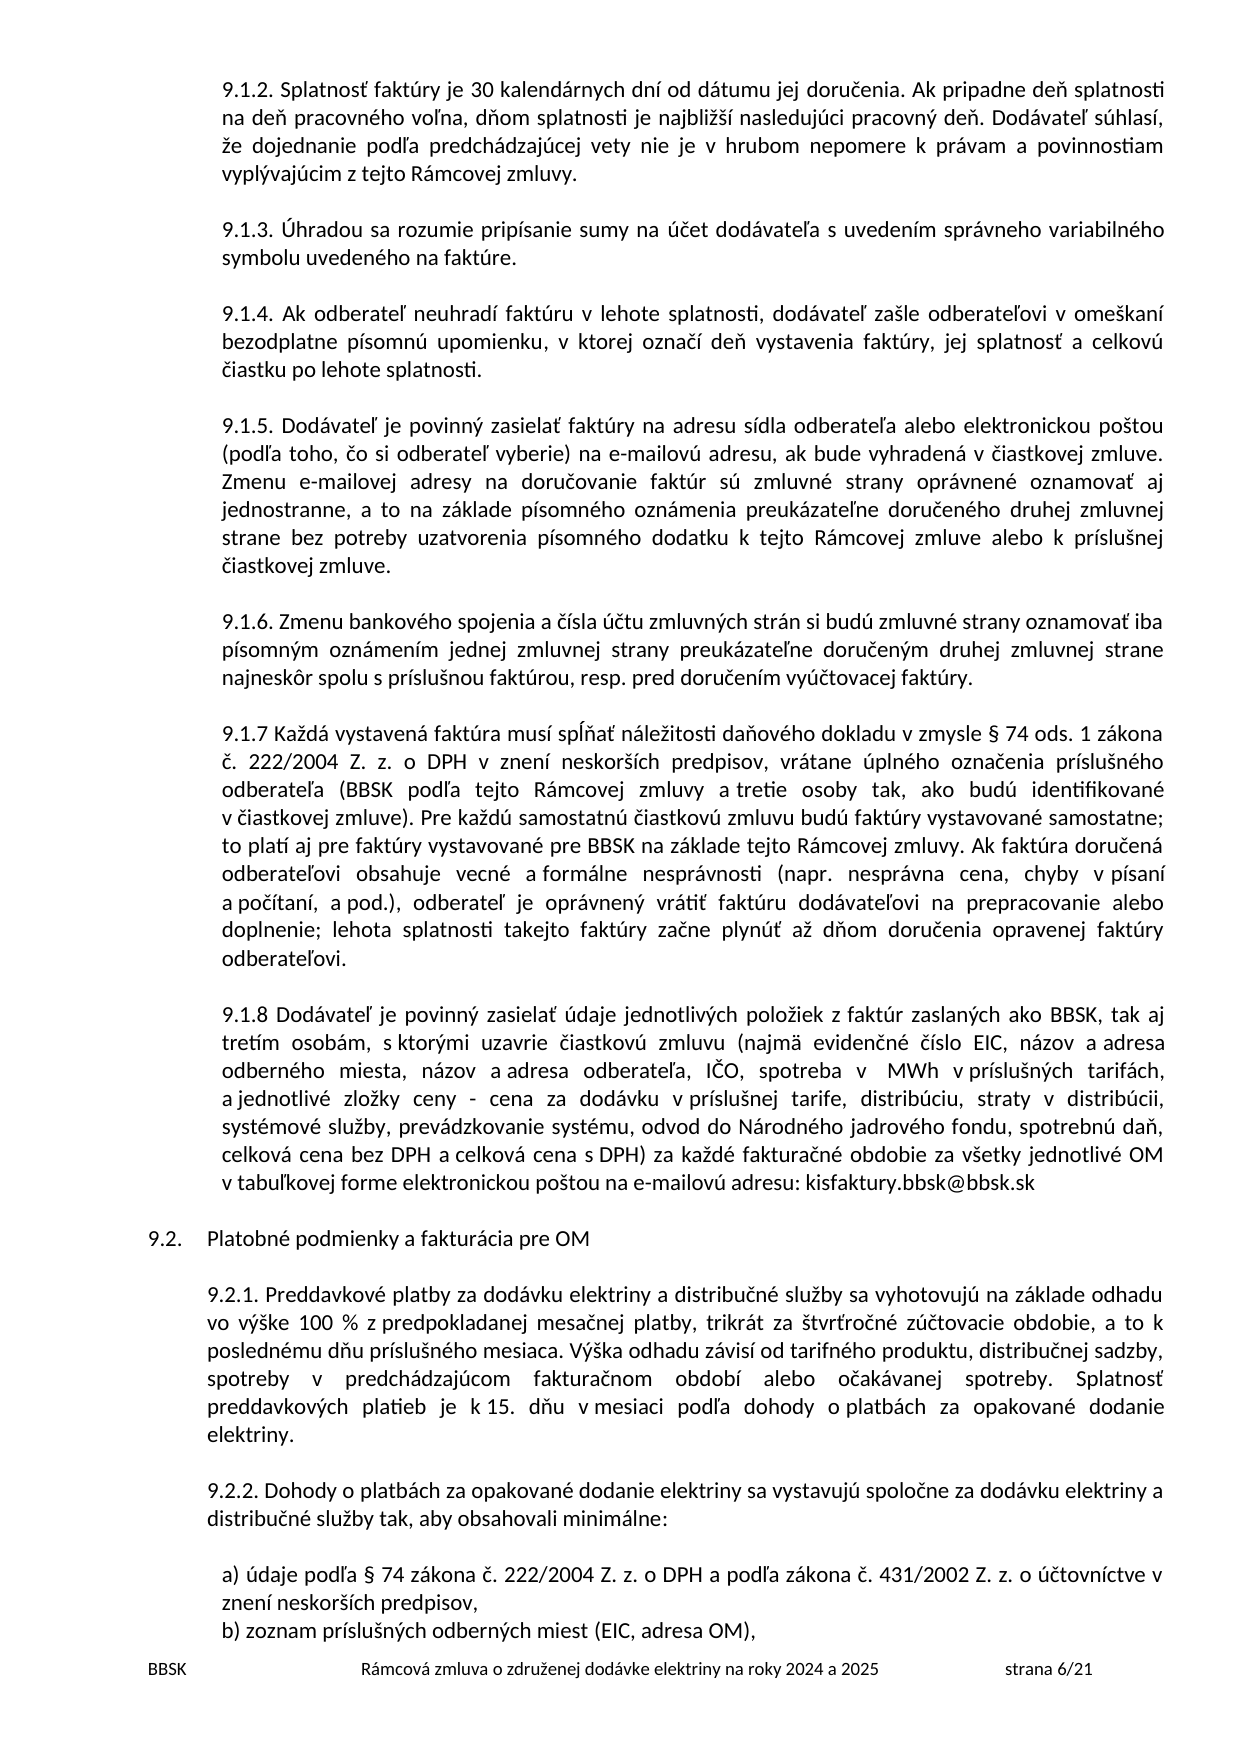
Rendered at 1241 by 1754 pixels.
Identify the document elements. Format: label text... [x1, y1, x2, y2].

text b) zoznam príslušných odberných miest (EIC, adresa OM), [148, 1616, 1165, 1644]
text 9.1.2. Splatnosť faktúry je 30 kalendárnych dní od dátumu jej doručenia. Ak pripadne deň splatnosti na deň pracovného voľna, dňom splatnosti je najbližší nasledujúci pracovný deň. Dodávateľ súhlasí, že dojednanie podľa predchádzajúcej vety nie je v hrubom nepomere k právam a povinnostiam vyplývajúcim z tejto Rámcovej zmluvy. [222, 75, 1165, 187]
text 9.1.8 Dodávateľ je povinný zasielať údaje jednotlivých položiek z faktúr zaslaných ako BBSK, tak aj tretím osobám, s ktorými uzavrie čiastkovú zmluvu (najmä evidenčné číslo EIC, názov a adresa odberného miesta, názov a adresa odberateľa, IČO, spotreba v MWh v príslušných tarifách, a jednotlivé zložky ceny - cena za dodávku v príslušnej tarife, distribúciu, straty v distribúcii, systémové služby, prevádzkovanie systému, odvod do Národného jadrového fondu, spotrebnú daň, celková cena bez DPH a celková cena s DPH) za každé fakturačné obdobie za všetky jednotlivé OM v tabuľkovej forme elektronickou poštou na e-mailovú adresu: kisfaktury.bbsk@bbsk.sk [222, 1000, 1165, 1196]
text 9.1.3. Úhradou sa rozumie pripísanie sumy na účet dodávateľa s uvedením správneho variabilného symbolu uvedeného na faktúre. [222, 215, 1165, 271]
text 9.1.6. Zmenu bankového spojenia a čísla účtu zmluvných strán si budú zmluvné strany oznamovať iba písomným oznámením jednej zmluvnej strany preukázateľne doručeným druhej zmluvnej strane najneskôr spolu s príslušnou faktúrou, resp. pred doručením vyúčtovacej faktúry. [222, 607, 1165, 691]
text 9.2.2. Dohody o platbách za opakované dodanie elektriny sa vystavujú spoločne za dodávku elektriny a distribučné služby tak, aby obsahovali minimálne: [207, 1476, 1165, 1532]
text 9.1.5. Dodávateľ je povinný zasielať faktúry na adresu sídla odberateľa alebo elektronickou poštou (podľa toho, čo si odberateľ vyberie) na e-mailovú adresu, ak bude vyhradená v čiastkovej zmluve. Zmenu e-mailovej adresy na doručovanie faktúr sú zmluvné strany oprávnené oznamovať aj jednostranne, a to na základe písomného oznámenia preukázateľne doručeného druhej zmluvnej strane bez potreby uzatvorenia písomného dodatku k tejto Rámcovej zmluve alebo k príslušnej čiastkovej zmluve. [222, 411, 1165, 579]
text 9.1.4. Ak odberateľ neuhradí faktúru v lehote splatnosti, dodávateľ zašle odberateľovi v omeškaní bezodplatne písomnú upomienku, v ktorej označí deň vystavenia faktúry, jej splatnosť a celkovú čiastku po lehote splatnosti. [222, 299, 1165, 383]
text 9.2.1. Preddavkové platby za dodávku elektriny a distribučné služby sa vyhotovujú na základe odhadu vo výške 100 % z predpokladanej mesačnej platby, trikrát za štvrťročné zúčtovacie obdobie, a to k poslednému dňu príslušného mesiaca. Výška odhadu závisí od tarifného produktu, distribučnej sadzby, spotreby v predchádzajúcom fakturačnom období alebo očakávanej spotreby. Splatnosť preddavkových platieb je k 15. dňu v mesiaci podľa dohody o platbách za opakované dodanie elektriny. [207, 1280, 1165, 1448]
text a) údaje podľa § 74 zákona č. 222/2004 Z. z. o DPH a podľa zákona č. 431/2002 Z. z. o účtovníctve v znení neskorších predpisov, [148, 1560, 1165, 1616]
text 9.2. Platobné podmienky a fakturácia pre OM [148, 1224, 1165, 1252]
text 9.1.7 Každá vystavená faktúra musí spĺňať náležitosti daňového dokladu v zmysle § 74 ods. 1 zákona č. 222/2004 Z. z. o DPH v znení neskorších predpisov, vrátane úplného označenia príslušného odberateľa (BBSK podľa tejto Rámcovej zmluvy a tretie osoby tak, ako budú identifikované v čiastkovej zmluve). Pre každú samostatnú čiastkovú zmluvu budú faktúry vystavované samostatne; to platí aj pre faktúry vystavované pre BBSK na základe tejto Rámcovej zmluvy. Ak faktúra doručená odberateľovi obsahuje vecné a formálne nesprávnosti (napr. nesprávna cena, chyby v písaní a počítaní, a pod.), odberateľ je oprávnený vrátiť faktúru dodávateľovi na prepracovanie alebo doplnenie; lehota splatnosti takejto faktúry začne plynúť až dňom doručenia opravenej faktúry odberateľovi. [222, 719, 1165, 972]
